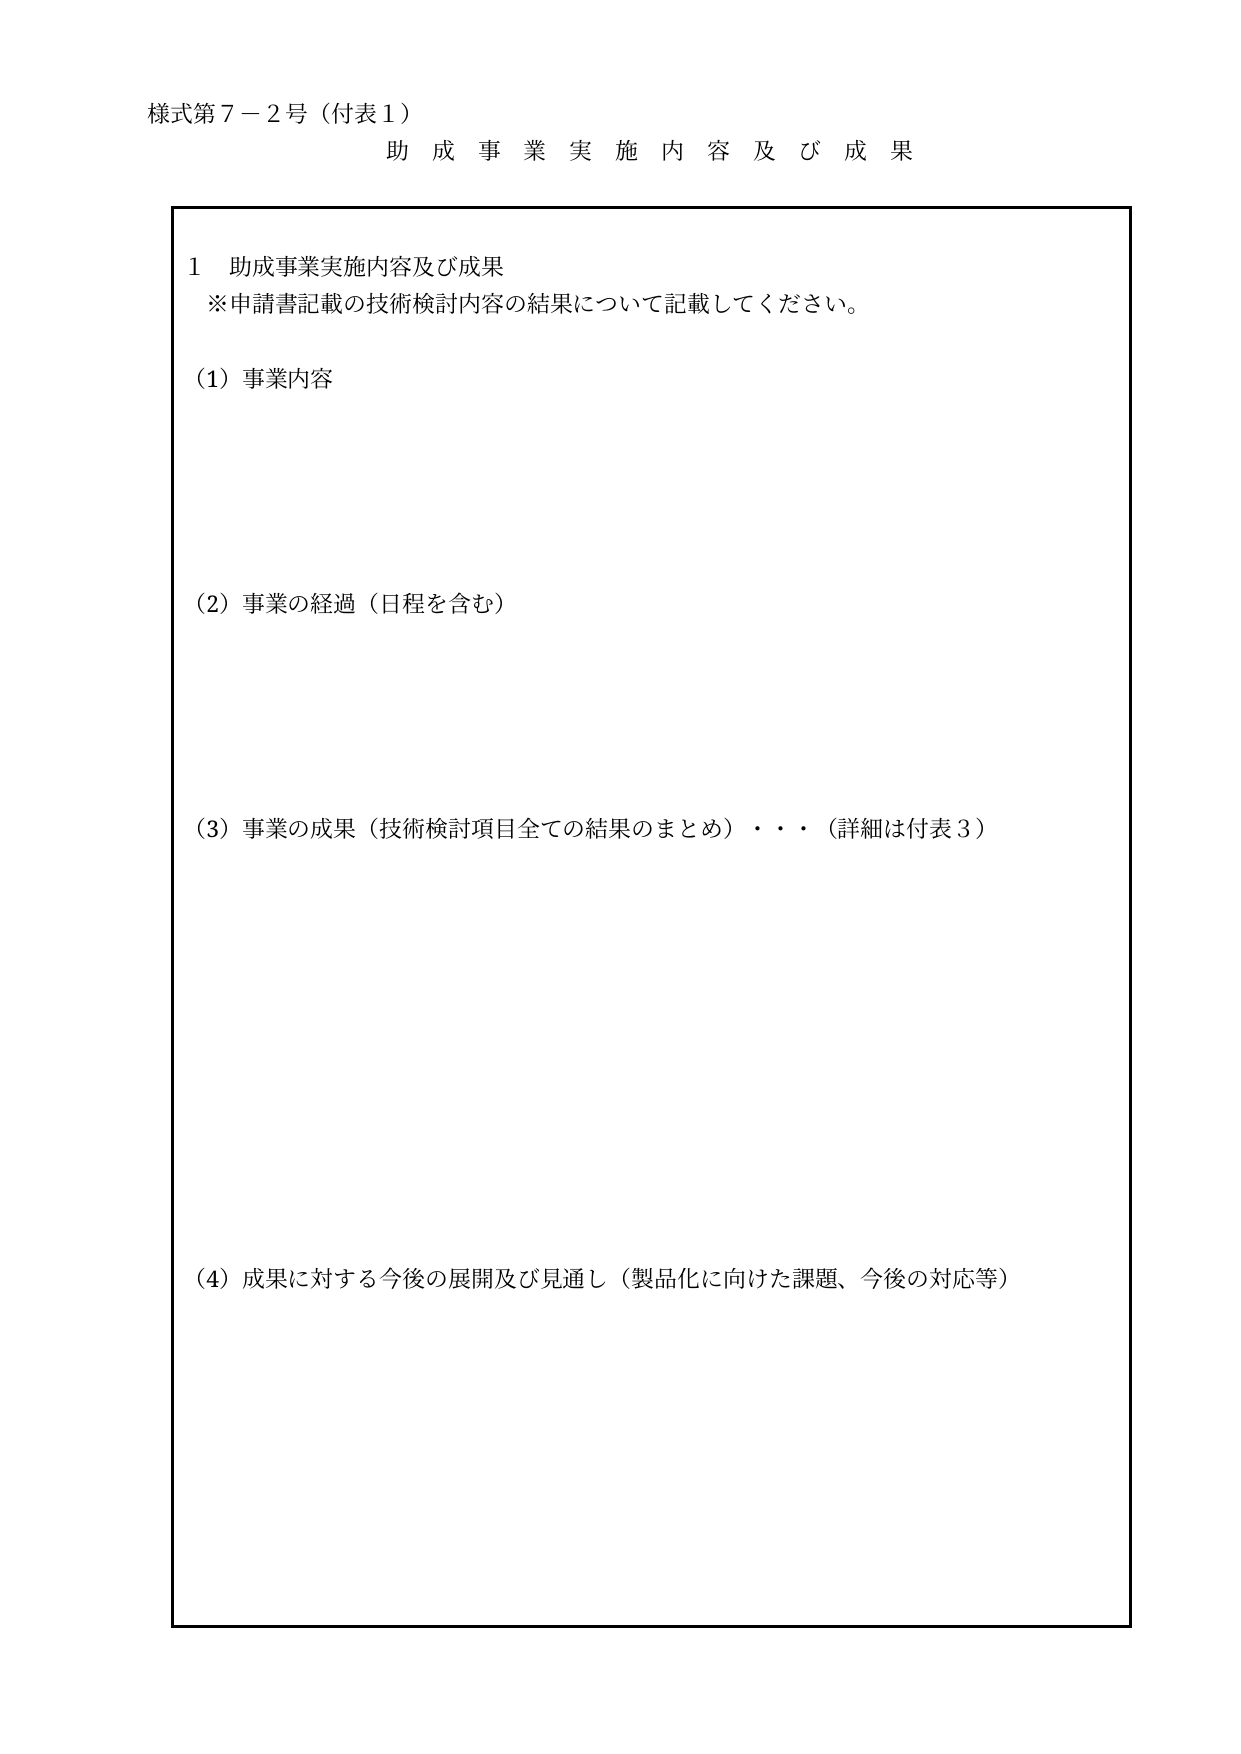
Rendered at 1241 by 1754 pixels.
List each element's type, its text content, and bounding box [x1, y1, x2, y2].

text 様式第７－２号（付表１） [148, 93, 1152, 131]
subtitle 助 成 事 業 実 施 内 容 及 び 成 果 [148, 131, 1152, 168]
table_header １ 助成事業実施内容及び成果 ※申請書記載の技術検討内容の結果について記載してください。 （1）事業内容 （2）事業の経過（日程を含む） （3）事業の成果（技術検討項目全ての結果のまとめ）・・・（詳細は付表３） （4）成果に対する今後の展開及び見通し（製品化に向けた課題、今後の対応等） [174, 209, 1129, 1625]
